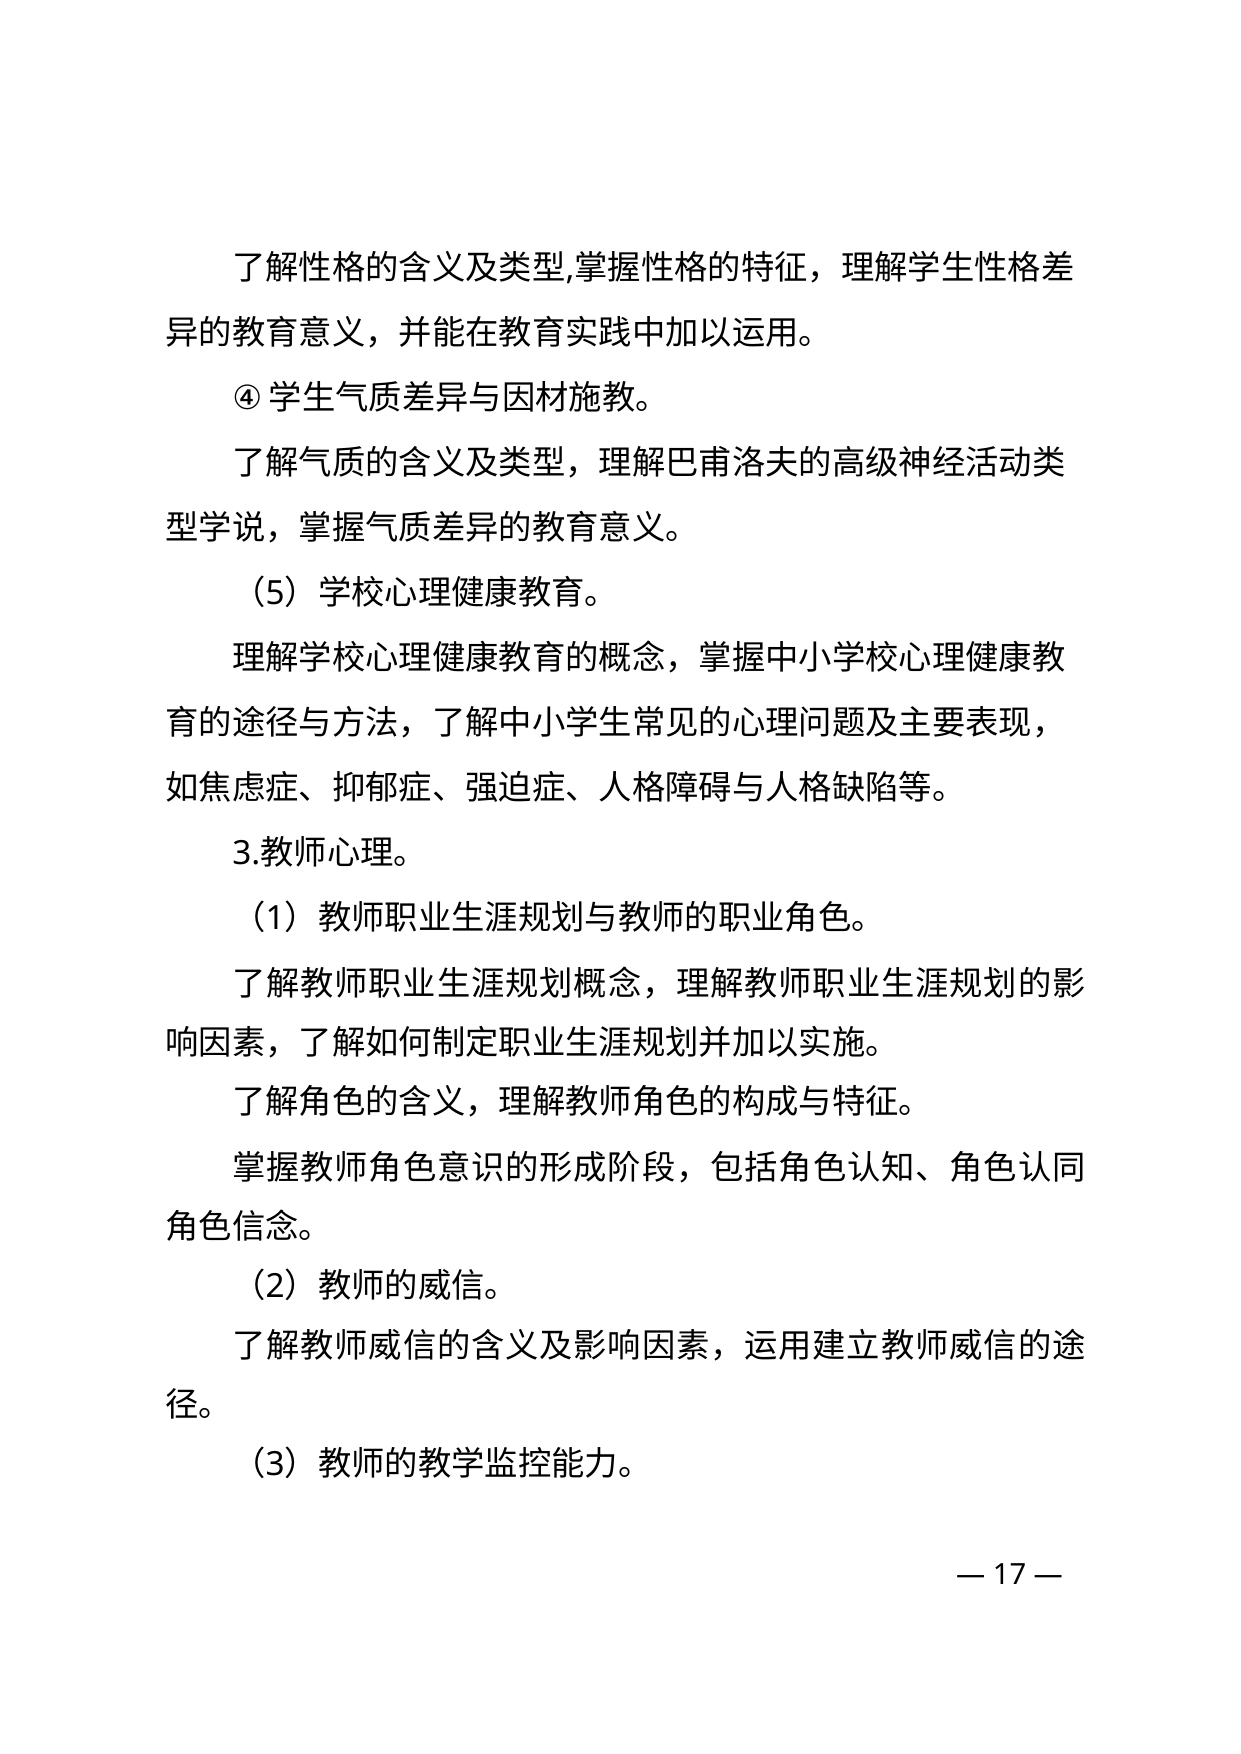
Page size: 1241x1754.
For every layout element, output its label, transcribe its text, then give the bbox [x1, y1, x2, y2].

text 了解气质的含义及类型，理解巴甫洛夫的高级神经活动类型学说，掌握气质差异的教育意义。 [165, 428, 1087, 558]
text （3）教师的教学监控能力。 [165, 1428, 1087, 1493]
text 理解学校心理健康教育的概念，掌握中小学校心理健康教育的途径与方法，了解中小学生常见的心理问题及主要表现，如焦虑症、抑郁症、强迫症、人格障碍与人格缺陷等。 [165, 623, 1087, 818]
text （2）教师的威信。 [165, 1250, 1087, 1310]
text （1）教师职业生涯规划与教师的职业角色。 [165, 883, 1087, 948]
text 了解性格的含义及类型,掌握性格的特征，理解学生性格差异的教育意义，并能在教育实践中加以运用。 [165, 233, 1087, 363]
text 了解角色的含义，理解教师角色的构成与特征。 [165, 1067, 1087, 1132]
text 掌握教师角色意识的形成阶段，包括角色认知、角色认同、角色信念。 [165, 1132, 1087, 1250]
text ④学生气质差异与因材施教。 [165, 363, 1087, 428]
text 了解教师职业生涯规划概念，理解教师职业生涯规划的影响因素，了解如何制定职业生涯规划并加以实施。 [165, 948, 1087, 1067]
text （5）学校心理健康教育。 [165, 558, 1087, 623]
text 了解教师威信的含义及影响因素，运用建立教师威信的途径。 [165, 1310, 1087, 1428]
text 3.教师心理。 [165, 818, 1087, 883]
